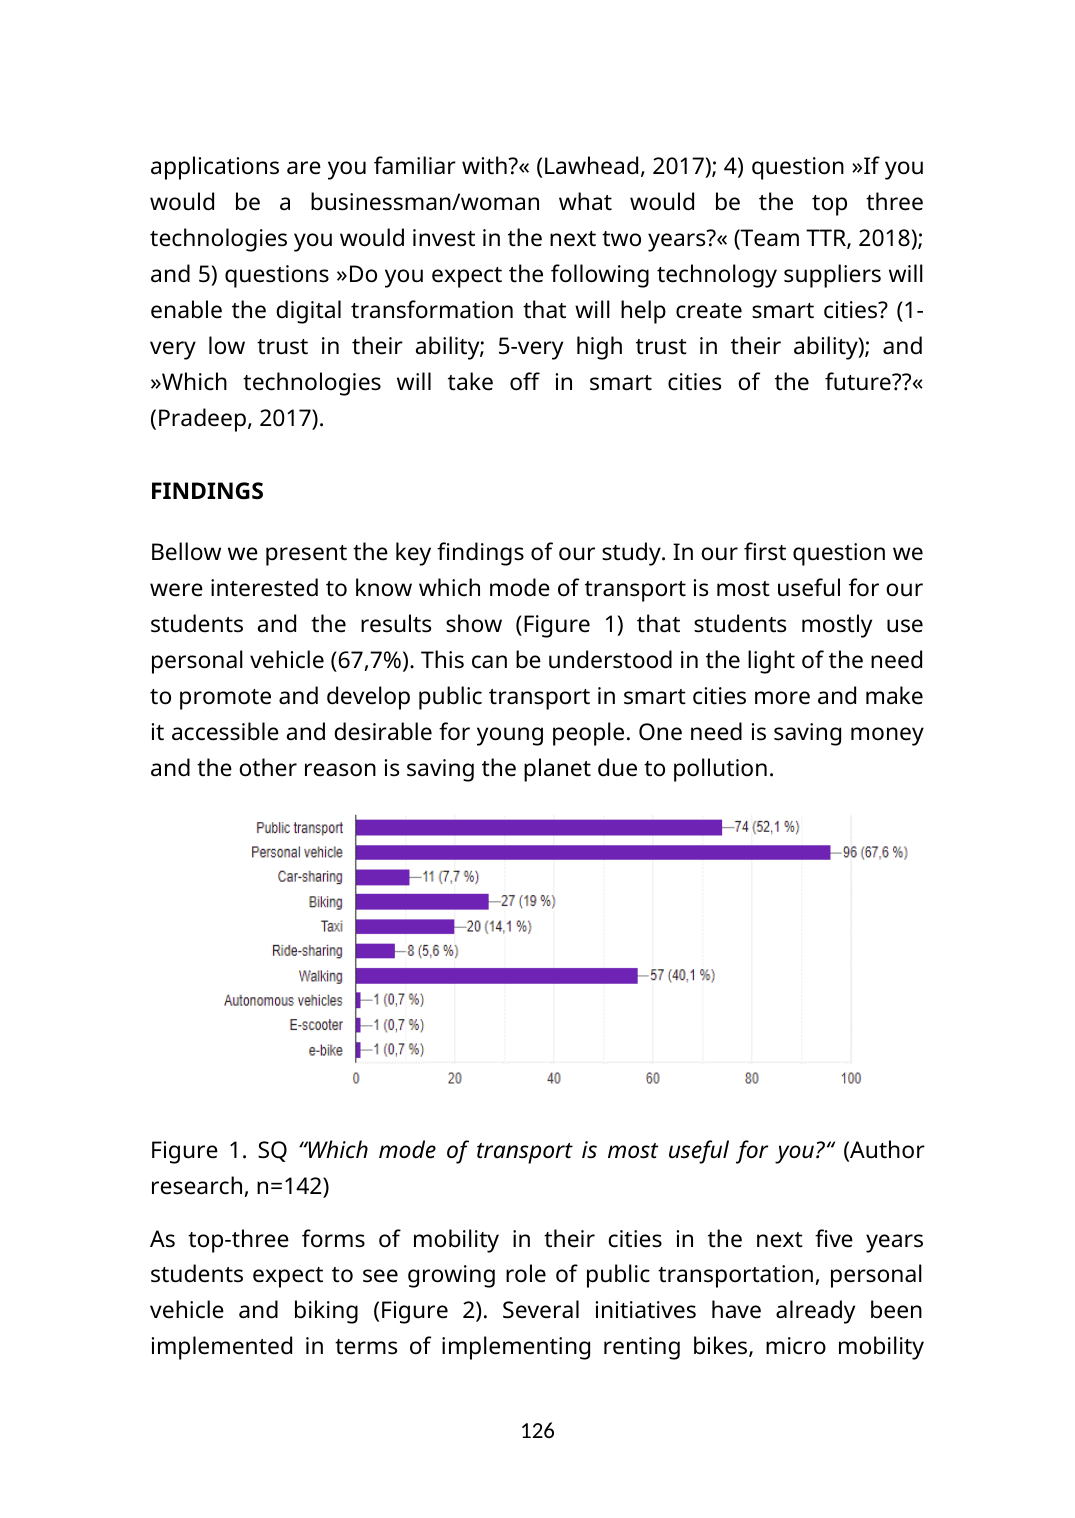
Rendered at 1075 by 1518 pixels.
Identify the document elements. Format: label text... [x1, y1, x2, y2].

text Figure 1. SQ “Which mode of transport is most useful for you?“ (Author research, n=142) [150, 1134, 925, 1201]
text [150, 150, 925, 433]
picture [150, 804, 917, 1114]
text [150, 1222, 925, 1362]
text Bellow we present the key findings of our study. In our first question we were interested to know which mode of transport is most useful for our students and the results show (Figure 1) that students mostly use personal vehicle (67,7%). This can be understood in the light of the need to promote and develop public transport in smart cities more and make it accessible and desirable for young people. One need is saving money and the other reason is saving the planet due to pollution. [150, 536, 925, 783]
text Findings [150, 475, 925, 506]
